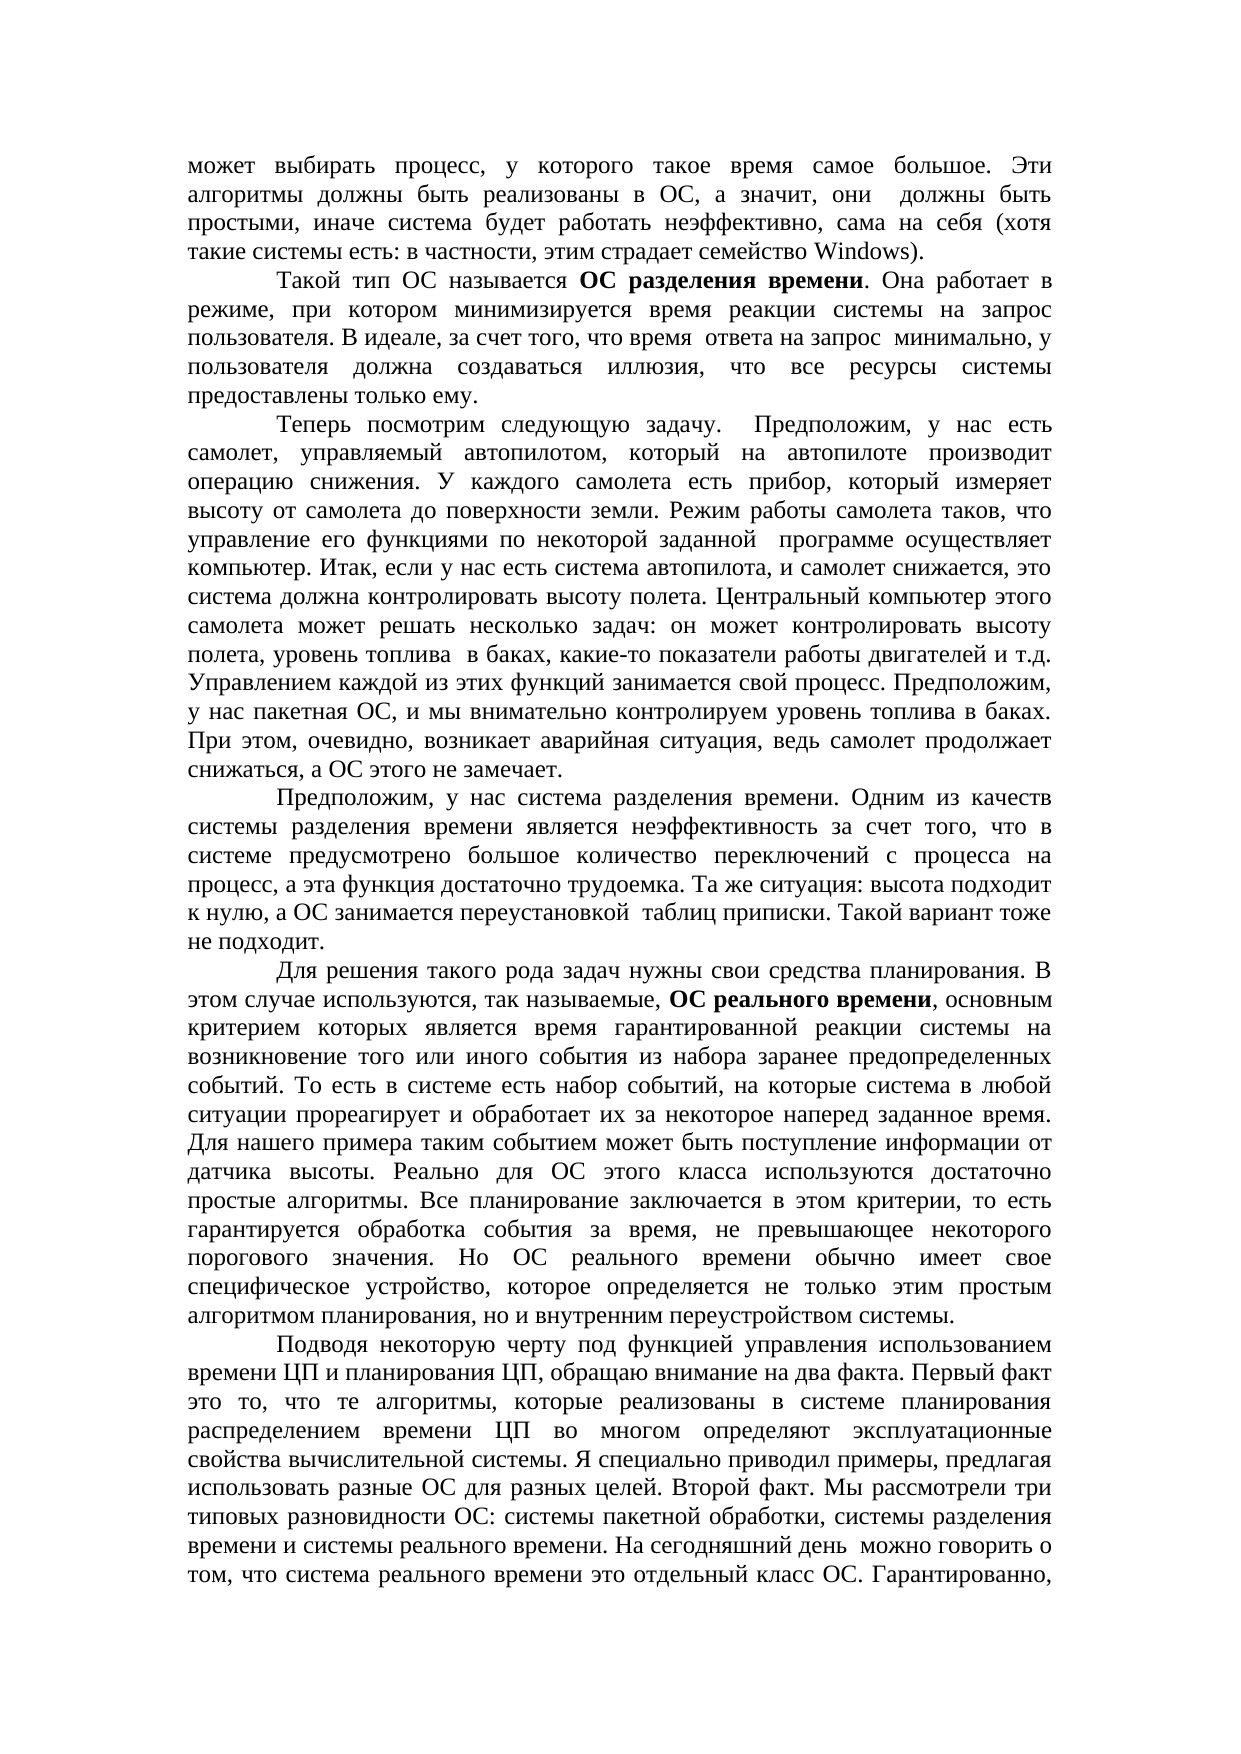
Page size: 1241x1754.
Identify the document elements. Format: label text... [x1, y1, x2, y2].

text Предположим, у нас система разделения времени. Одним из качеств системы разделения времени является неэффективность за счет того, что в системе предусмотрено большое количество переключений с процесса на процесс, а эта функция достаточно трудоемка. Та же ситуация: высота подходит к нулю, а ОС занимается переустановкой таблиц приписки. Такой вариант тоже не подходит. [187, 782, 1053, 955]
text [187, 150, 1053, 265]
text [187, 1329, 1053, 1587]
text Такой тип ОС называется ОС разделения времени. Она работает в режиме, при котором минимизируется время реакции системы на запрос пользователя. В идеале, за счет того, что время ответа на запрос минимально, у пользователя должна создаваться иллюзия, что все ресурсы системы предоставлены только ему. [187, 265, 1053, 409]
text Для решения такого рода задач нужны свои средства планирования. В этом случае используются, так называемые, ОС реального времени, основным критерием которых является время гарантированной реакции системы на возникновение того или иного события из набора заранее предопределенных событий. То есть в системе есть набор событий, на которые система в любой ситуации прореагирует и обработает их за некоторое наперед заданное время. Для нашего примера таким событием может быть поступление информации от датчика высоты. Реально для ОС этого класса используются достаточно простые алгоритмы. Все планирование заключается в этом критерии, то есть гарантируется обработка события за время, не превышающее некоторого порогового значения. Но ОС реального времени обычно имеет свое специфическое устройство, которое определяется не только этим простым алгоритмом планирования, но и внутренним переустройством системы. [187, 955, 1053, 1329]
text Теперь посмотрим следующую задачу. Предположим, у нас есть самолет, управляемый автопилотом, который на автопилоте производит операцию снижения. У каждого самолета есть прибор, который измеряет высоту от самолета до поверхности земли. Режим работы самолета таков, что управление его функциями по некоторой заданной программе осуществляет компьютер. Итак, если у нас есть система автопилота, и самолет снижается, это система должна контролировать высоту полета. Центральный компьютер этого самолета может решать несколько задач: он может контролировать высоту полета, уровень топлива в баках, какие-то показатели работы двигателей и т.д. Управлением каждой из этих функций занимается свой процесс. Предположим, у нас пакетная ОС, и мы внимательно контролируем уровень топлива в баках. При этом, очевидно, возникает аварийная ситуация, ведь самолет продолжает снижаться, а ОС этого не замечает. [187, 409, 1053, 782]
